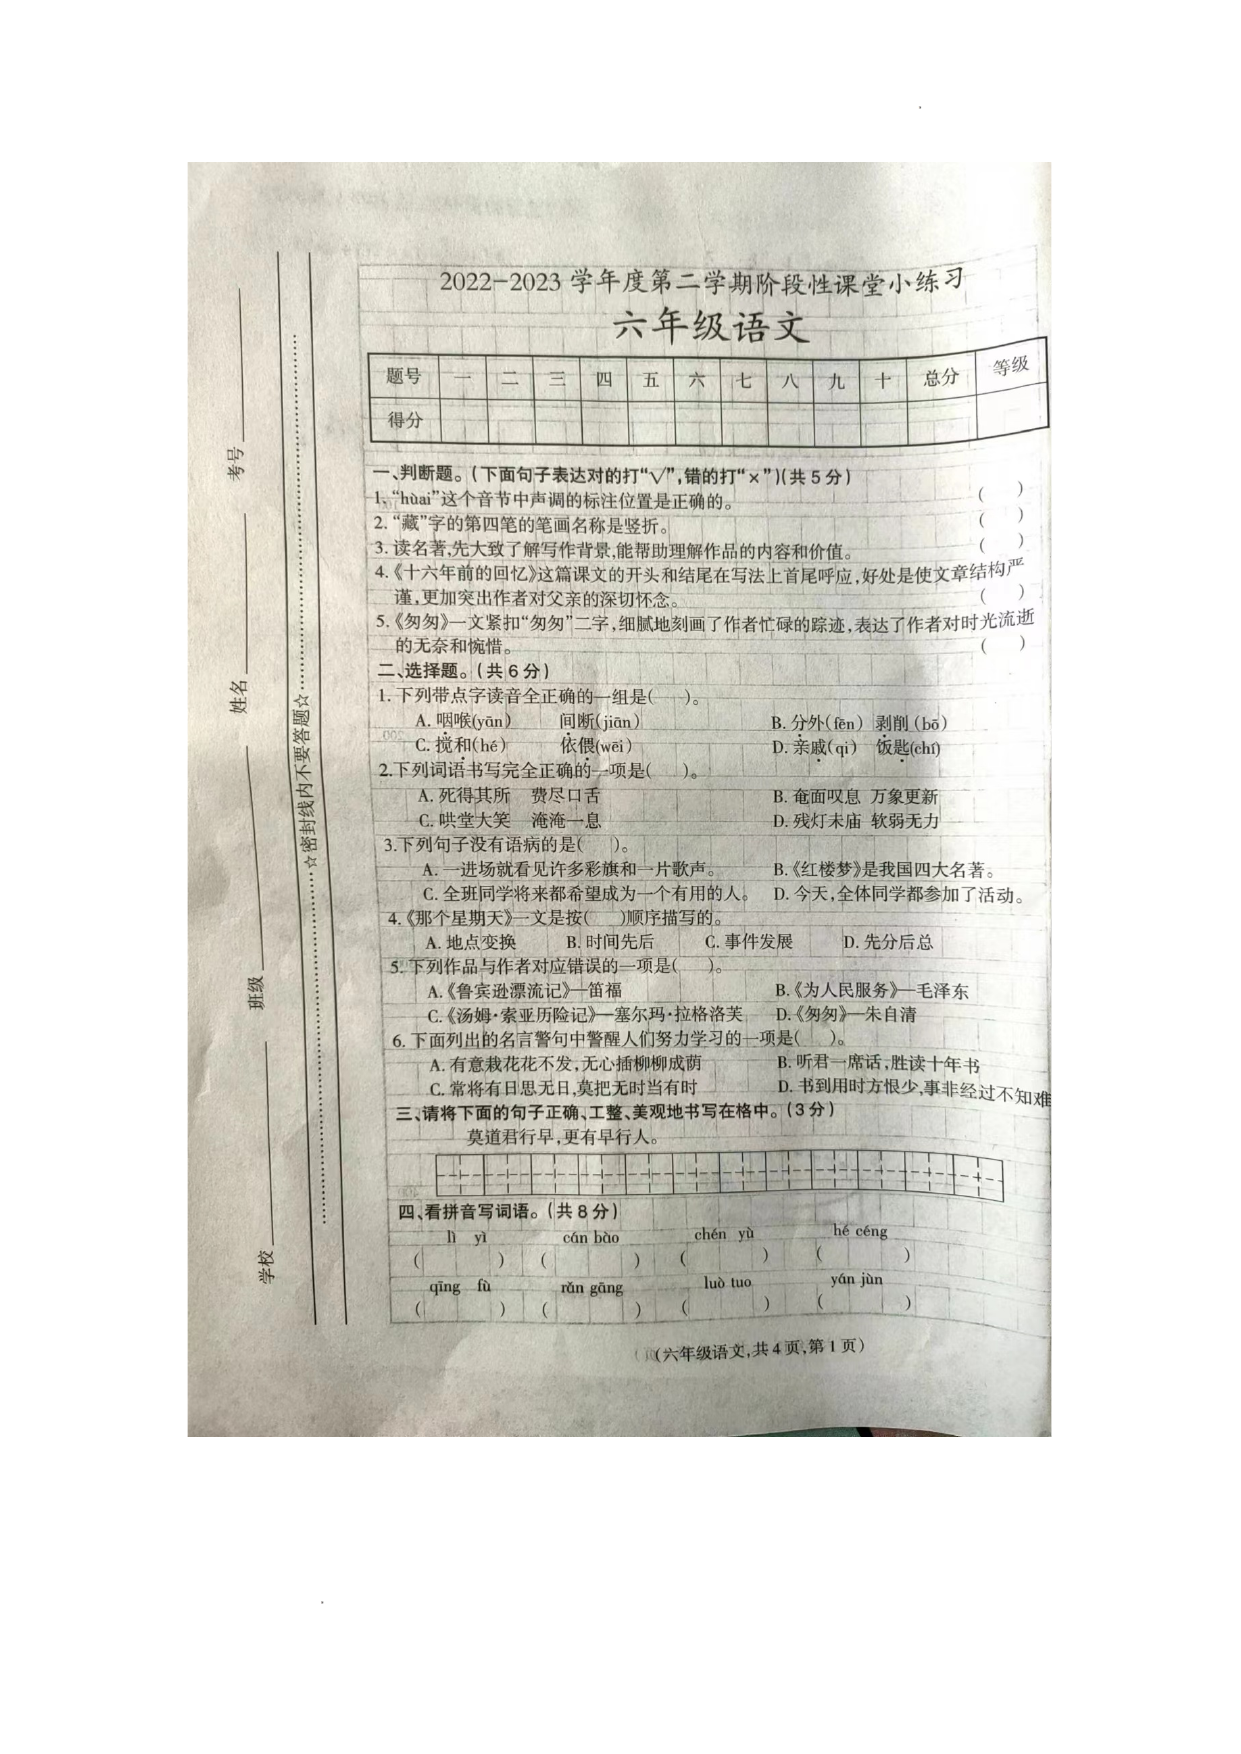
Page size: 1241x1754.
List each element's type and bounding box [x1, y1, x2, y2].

picture [187, 162, 1052, 1437]
